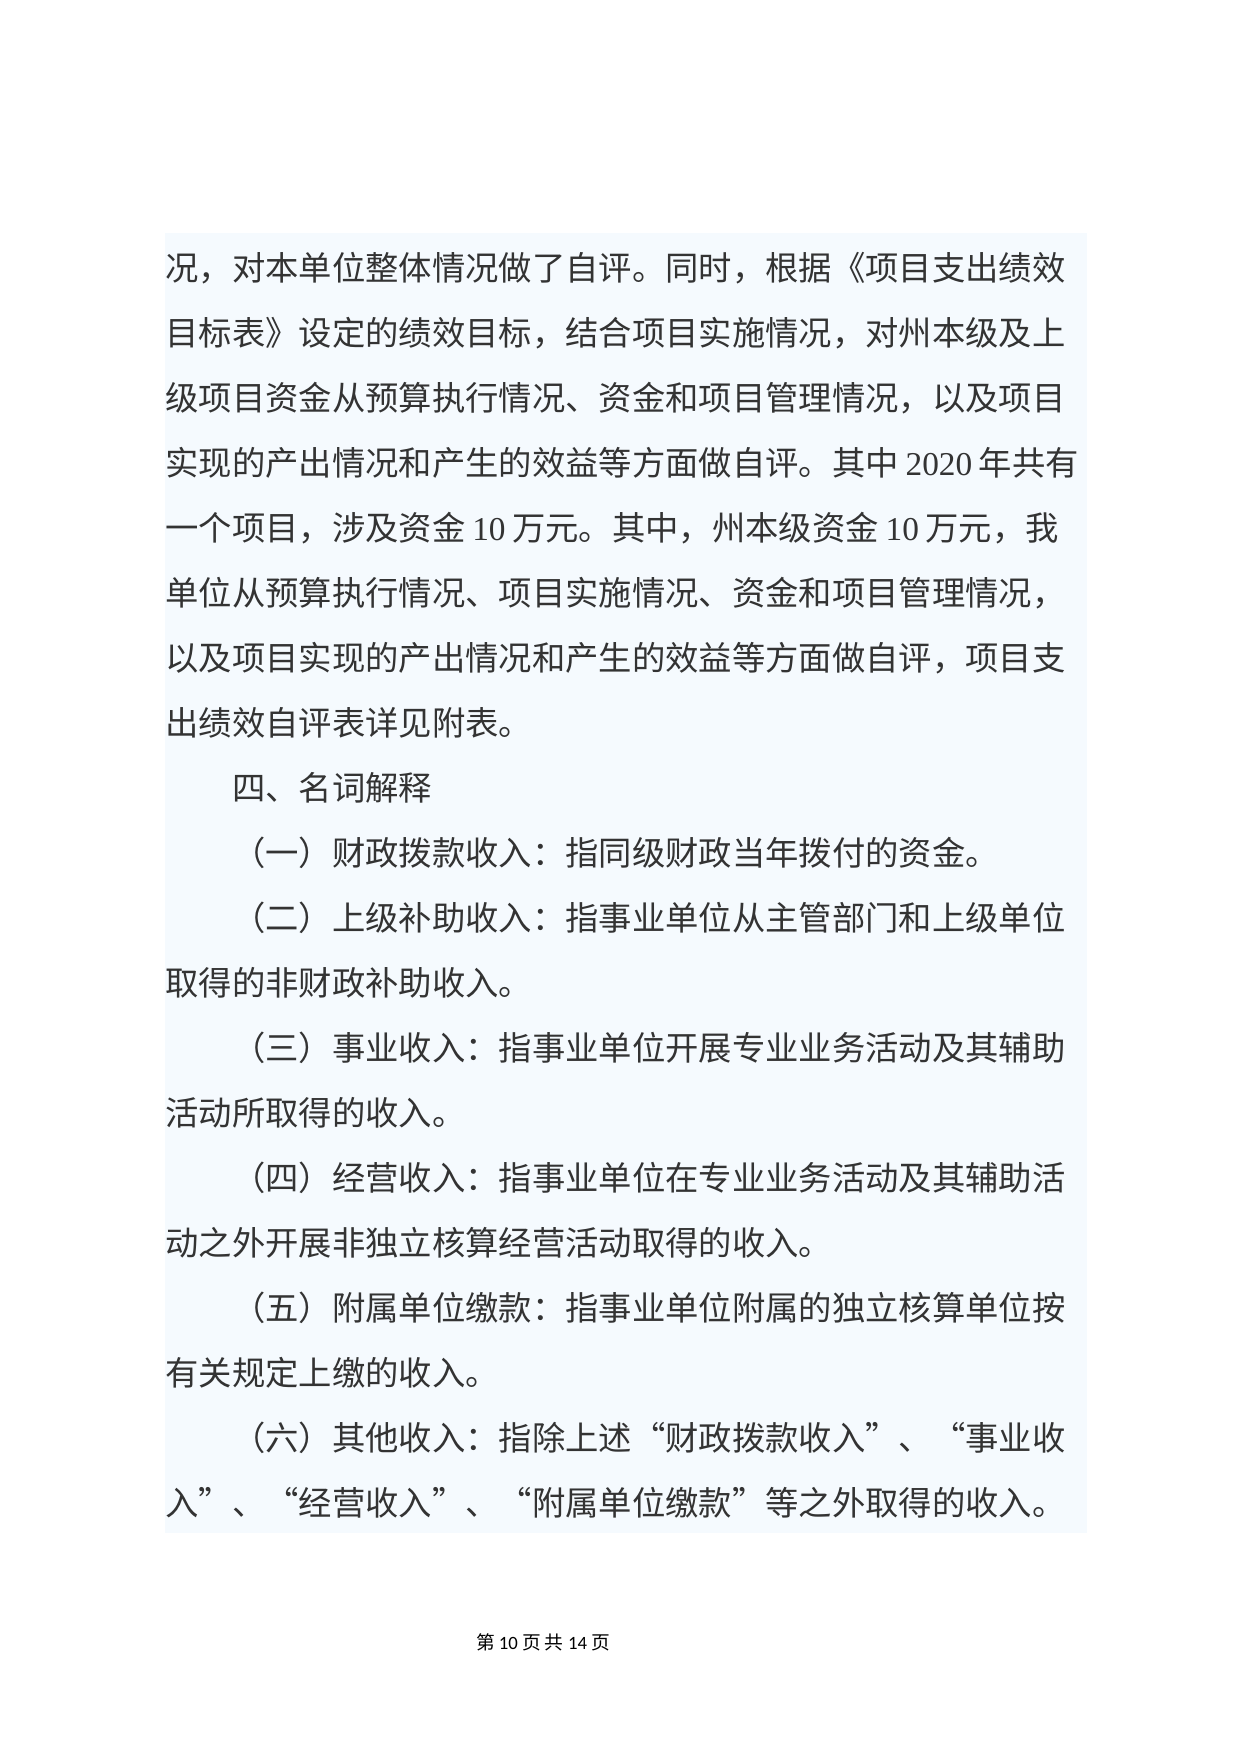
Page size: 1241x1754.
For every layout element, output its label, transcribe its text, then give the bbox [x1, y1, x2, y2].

text （六）其他收入：指除上述“财政拨款收入”、“事业收入”、“经营收入”、“附属单位缴款”等之外取得的收入。 [165, 1403, 1087, 1533]
text （一）财政拨款收入：指同级财政当年拨付的资金。 [165, 818, 1087, 883]
text （二）上级补助收入：指事业单位从主管部门和上级单位取得的非财政补助收入。 [165, 883, 1087, 1013]
text 四、名词解释 [165, 753, 1087, 818]
text （五）附属单位缴款：指事业单位附属的独立核算单位按有关规定上缴的收入。 [165, 1273, 1087, 1403]
text （四）经营收入：指事业单位在专业业务活动及其辅助活动之外开展非独立核算经营活动取得的收入。 [165, 1143, 1087, 1273]
text （三）事业收入：指事业单位开展专业业务活动及其辅助活动所取得的收入。 [165, 1013, 1087, 1143]
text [165, 233, 1087, 753]
